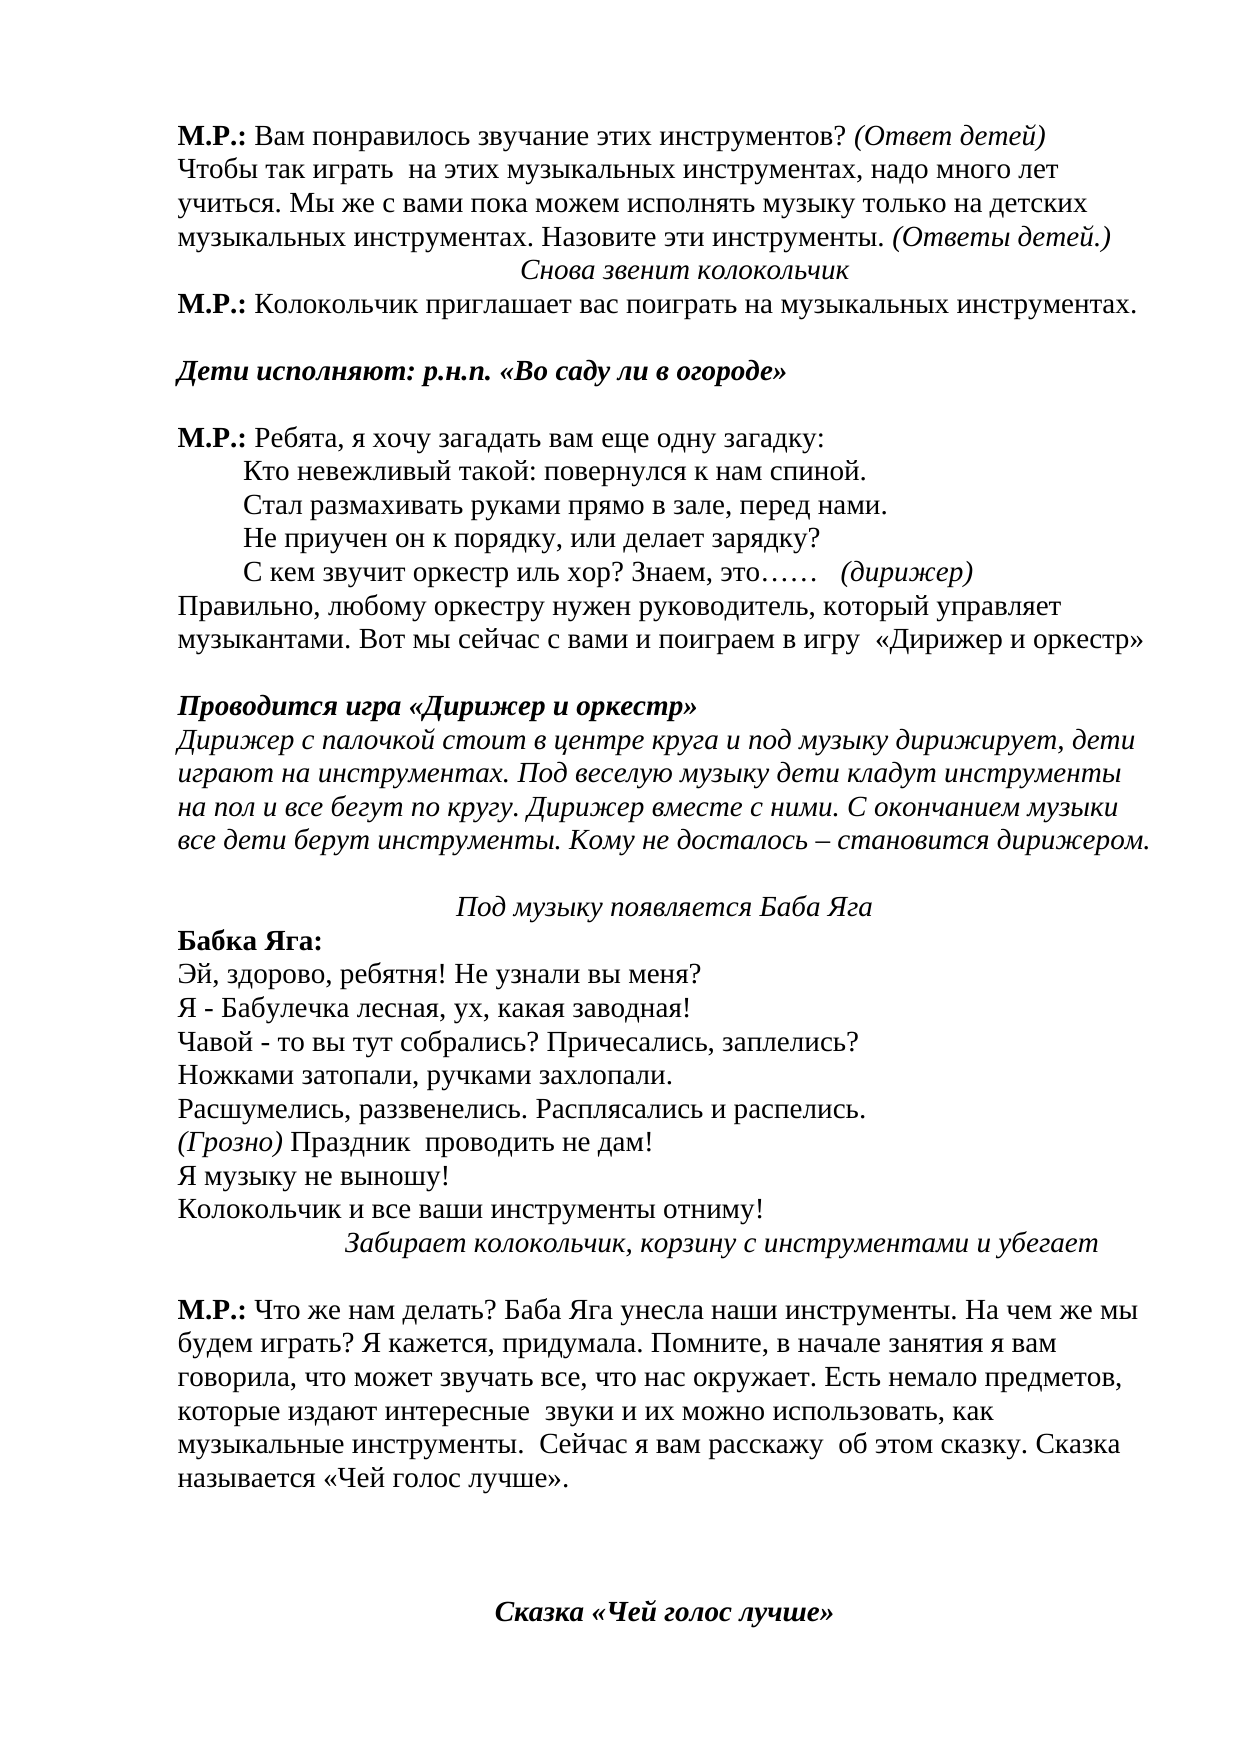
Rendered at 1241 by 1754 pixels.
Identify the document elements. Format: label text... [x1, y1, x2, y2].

text Эй, здорово, ребятня! Не узнали вы меня? [177, 957, 1152, 990]
text Бабка Яга: [177, 923, 1152, 957]
text Правильно, любому оркестру нужен руководитель, который управляет музыкантами. Вот мы сейчас с вами и поиграем в игру «Дирижер и оркестр» [177, 588, 1152, 655]
text Дирижер с палочкой стоит в центре круга и под музыку дирижирует, дети играют на инструментах. Под веселую музыку дети кладут инструменты на пол и все бегут по кругу. Дирижер вместе с ними. С окончанием музыки все дети берут инструменты. Кому не досталось – становится дирижером. [177, 722, 1152, 856]
text Снова звенит колокольчик [177, 252, 1152, 286]
text Дети исполняют: р.н.п. «Во саду ли в огороде» [177, 353, 1152, 386]
text М.Р.: Вам понравилось звучание этих инструментов? (Ответ детей) [177, 118, 1152, 152]
text (Грозно) Праздник проводить не дам! [177, 1124, 1152, 1158]
text Чтобы так играть на этих музыкальных инструментах, надо много лет учиться. Мы же с вами пока можем исполнять музыку только на детских музыкальных инструментах. Назовите эти инструменты. (Ответы детей.) [177, 152, 1152, 252]
text Под музыку появляется Баба Яга [177, 889, 1152, 923]
text Колокольчик и все ваши инструменты отниму! [177, 1191, 1152, 1225]
text С кем звучит оркестр иль хор? Знаем, это…… (дирижер) [177, 554, 1152, 588]
text М.Р.: Ребята, я хочу загадать вам еще одну загадку: [177, 420, 1152, 453]
text Сказка «Чей голос лучше» [177, 1594, 1152, 1627]
text Проводится игра «Дирижер и оркестр» [177, 688, 1152, 722]
text Расшумелись, раззвенелись. Расплясались и распелись. [177, 1091, 1152, 1124]
text М.Р.: Колокольчик приглашает вас поиграть на музыкальных инструментах. [177, 286, 1152, 319]
text Чавой - то вы тут собрались? Причесались, заплелись? [177, 1024, 1152, 1057]
text Ножками затопали, ручками захлопали. [177, 1057, 1152, 1091]
text Я - Бабулечка лесная, ух, какая заводная! [177, 990, 1152, 1024]
text Не приучен он к порядку, или делает зарядку? [177, 521, 1152, 554]
text Стал размахивать руками прямо в зале, перед нами. [177, 487, 1152, 521]
text М.Р.: Что же нам делать? Баба Яга унесла наши инструменты. На чем же мы будем играть? Я кажется, придумала. Помните, в начале занятия я вам говорила, что может звучать все, что нас окружает. Есть немало предметов, которые издают интересные звуки и их можно использовать, как музыкальные инструменты. Сейчас я вам расскажу об этом сказку. Сказка называется «Чей голос лучше». [177, 1292, 1152, 1493]
text Я музыку не выношу! [177, 1158, 1152, 1191]
text Забирает колокольчик, корзину с инструментами и убегает [177, 1225, 1152, 1258]
text Кто невежливый такой: повернулся к нам спиной. [177, 453, 1152, 487]
